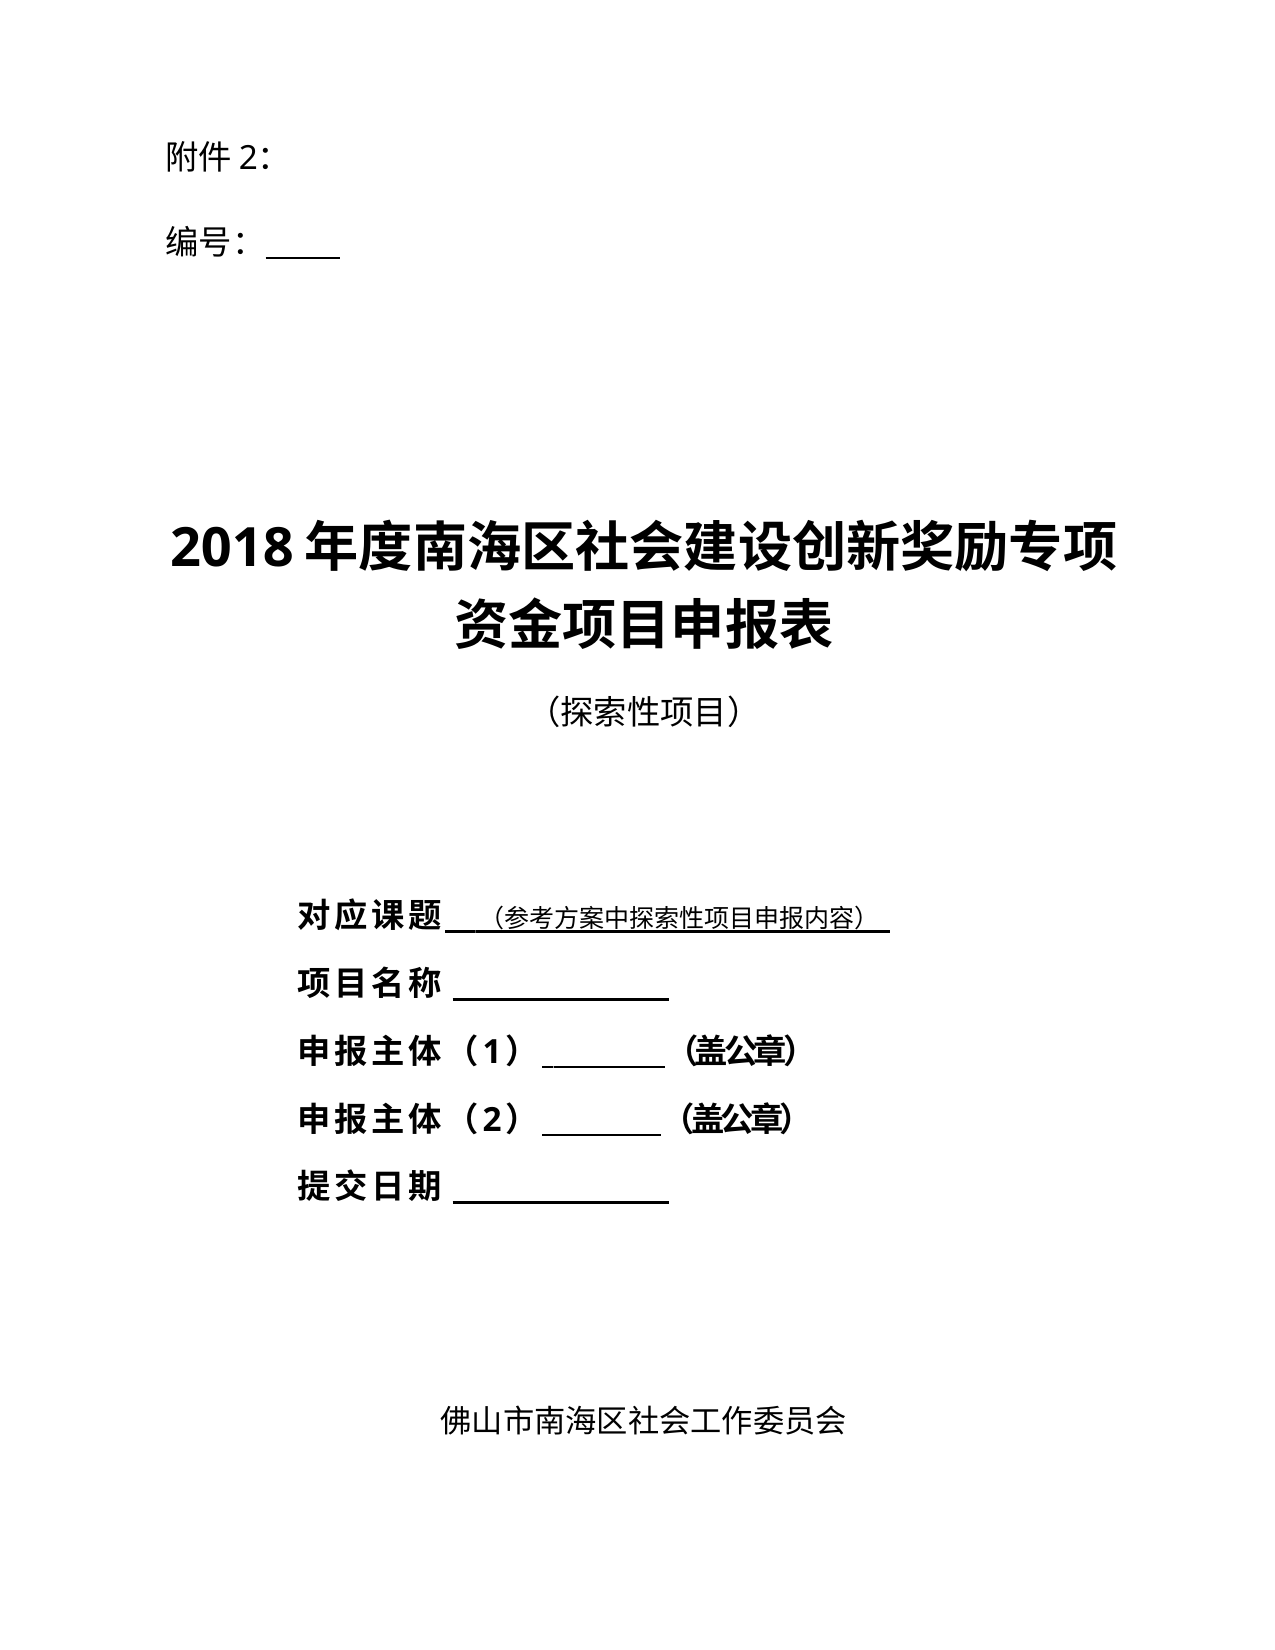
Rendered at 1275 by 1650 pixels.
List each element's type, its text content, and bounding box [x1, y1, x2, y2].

text 项目名称 [165, 947, 1121, 1015]
text 佛山市南海区社会工作委员会 [165, 1385, 1121, 1453]
text 2018年度南海区社会建设创新奖励专项资金项目申报表 [165, 503, 1121, 660]
text 申报主体（1） （盖公章） [165, 1015, 1121, 1083]
text 编号： [165, 216, 1121, 264]
text 附件2： [165, 131, 1121, 179]
text 对应课题 （参考方案中探索性项目申报内容） [165, 879, 1121, 947]
text 提交日期 [165, 1150, 1121, 1218]
text （探索性项目） [165, 676, 1121, 744]
text 申报主体（2） （盖公章） [165, 1083, 1121, 1150]
